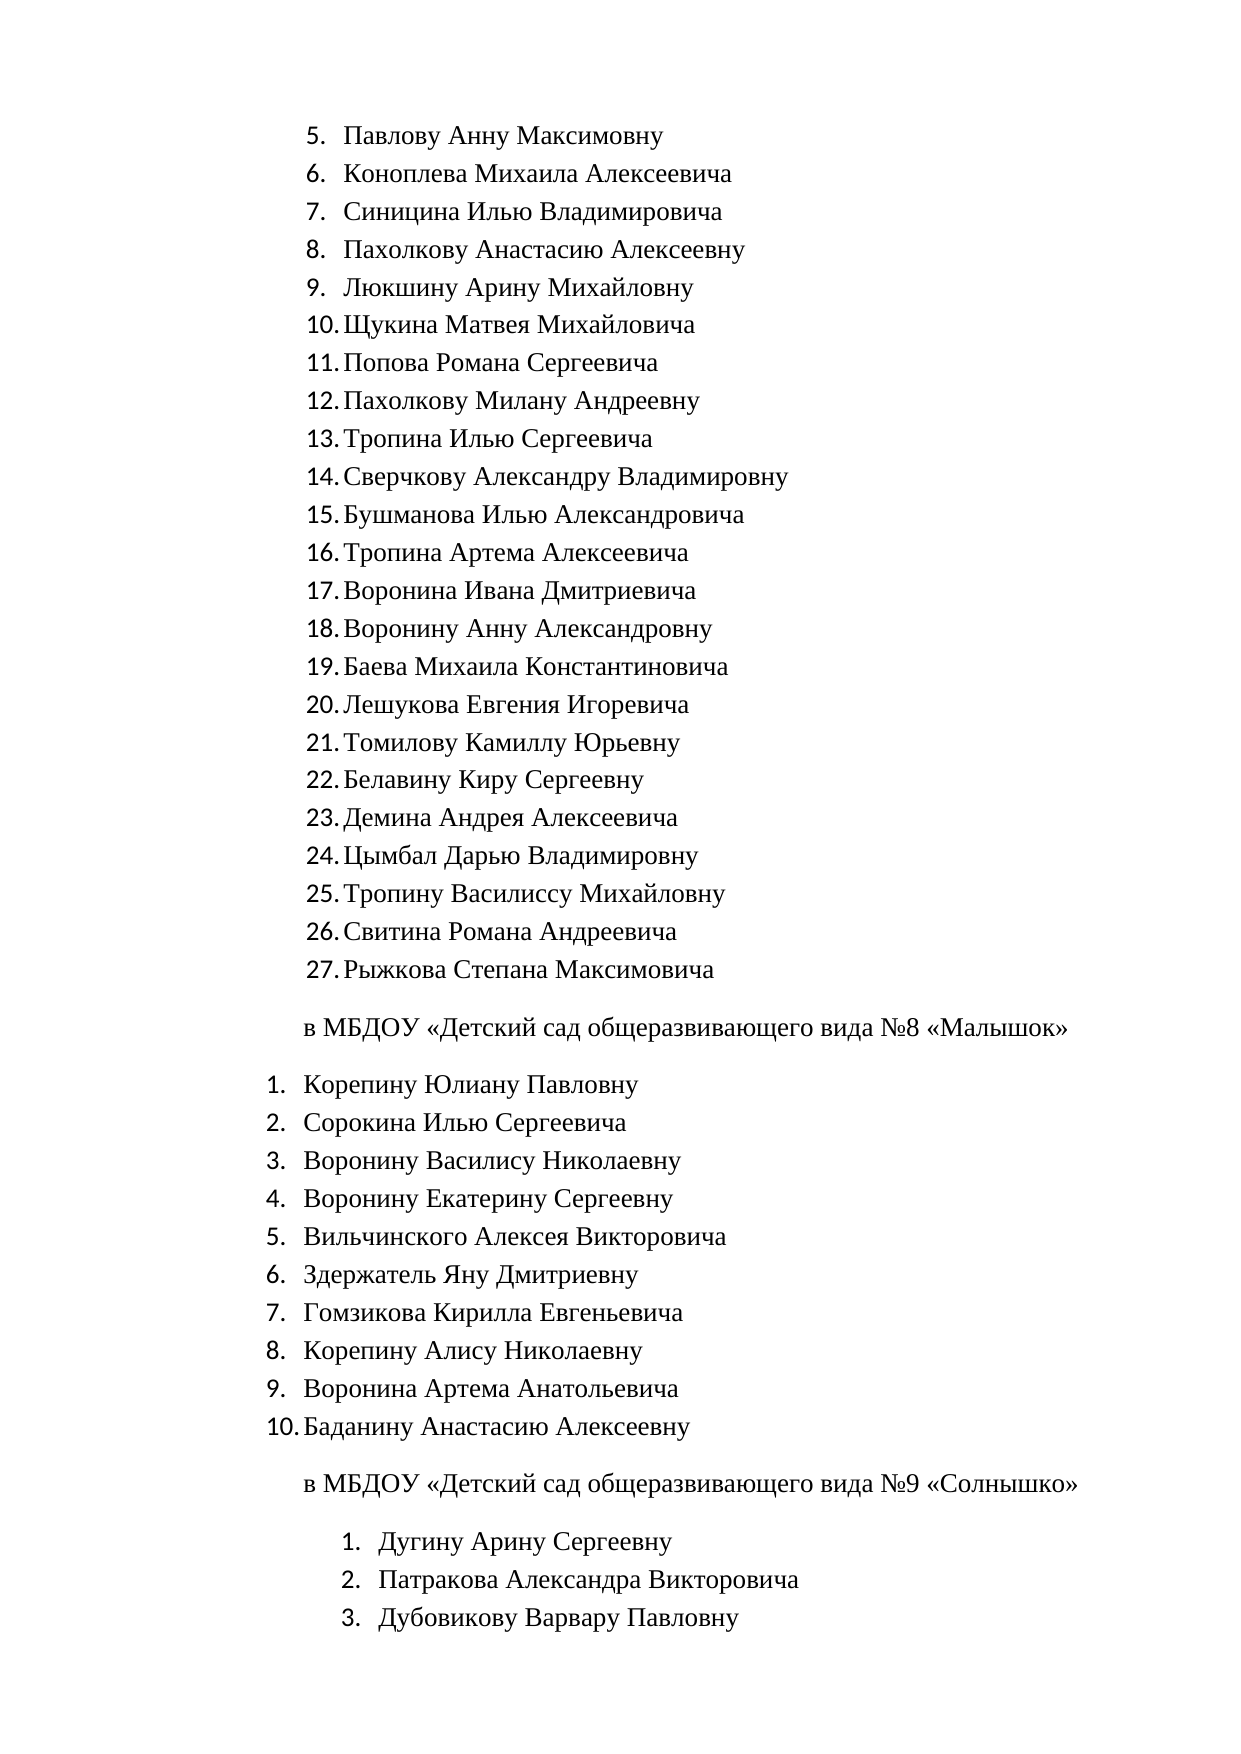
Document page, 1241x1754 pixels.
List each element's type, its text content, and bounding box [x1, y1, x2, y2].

list Вильчинского Алексея Викторовича [266, 1219, 1152, 1252]
list Рыжкова Степана Максимовича [306, 952, 1152, 985]
list Коноплева Михаила Алексеевича [306, 156, 1152, 189]
list Пахолкову Милану Андреевну [306, 383, 1152, 417]
list Пахолкову Анастасию Алексеевну [306, 232, 1152, 265]
list Воронина Ивана Дмитриевича [306, 573, 1152, 606]
list Сорокина Илью Сергеевича [266, 1106, 1152, 1138]
text в МБДОУ «Детский сад общеразвивающего вида №8 «Малышок» [229, 1011, 1152, 1042]
list Гомзикова Кирилла Евгеньевича [266, 1295, 1152, 1328]
list Воронина Артема Анатольевича [266, 1371, 1152, 1404]
list Томилову Камиллу Юрьевну [306, 725, 1152, 758]
list Синицина Илью Владимировича [306, 194, 1152, 227]
list Воронину Василису Николаевну [266, 1143, 1152, 1176]
text в МБДОУ «Детский сад общеразвивающего вида №9 «Солнышко» [229, 1468, 1152, 1499]
list Воронину Екатерину Сергеевну [266, 1181, 1152, 1214]
list Сверчкову Александру Владимировну [306, 459, 1152, 492]
list Патракова Александра Викторовича [341, 1562, 1152, 1595]
list Попова Романа Сергеевича [306, 346, 1152, 379]
list Баева Михаила Константиновича [306, 649, 1152, 682]
list Демина Андрея Алексеевича [306, 801, 1152, 834]
list Белавину Киру Сергеевну [306, 763, 1152, 796]
list Тропина Артема Алексеевича [306, 535, 1152, 568]
list Баданину Анастасию Алексеевну [266, 1409, 1152, 1442]
list Цымбал Дарью Владимировну [306, 838, 1152, 872]
list Свитина Романа Андреевича [306, 914, 1152, 947]
list Тропина Илью Сергеевича [306, 421, 1152, 454]
list Тропину Василиссу Михайловну [306, 876, 1152, 909]
list Воронину Анну Александровну [306, 611, 1152, 644]
list Дугину Арину Сергеевну [341, 1524, 1152, 1557]
list Павлову Анну Максимовну [306, 118, 1152, 151]
list Щукина Матвея Михайловича [306, 308, 1152, 341]
list Здержатель Яну Дмитриевну [266, 1257, 1152, 1290]
list Корепину Юлиану Павловну [266, 1068, 1152, 1101]
list Корепину Алису Николаевну [266, 1333, 1152, 1366]
list Бушманова Илью Александровича [306, 497, 1152, 530]
list Дубовикову Варвару Павловну [341, 1600, 1152, 1633]
list Лешукова Евгения Игоревича [306, 687, 1152, 720]
list Люкшину Арину Михайловну [306, 270, 1152, 303]
